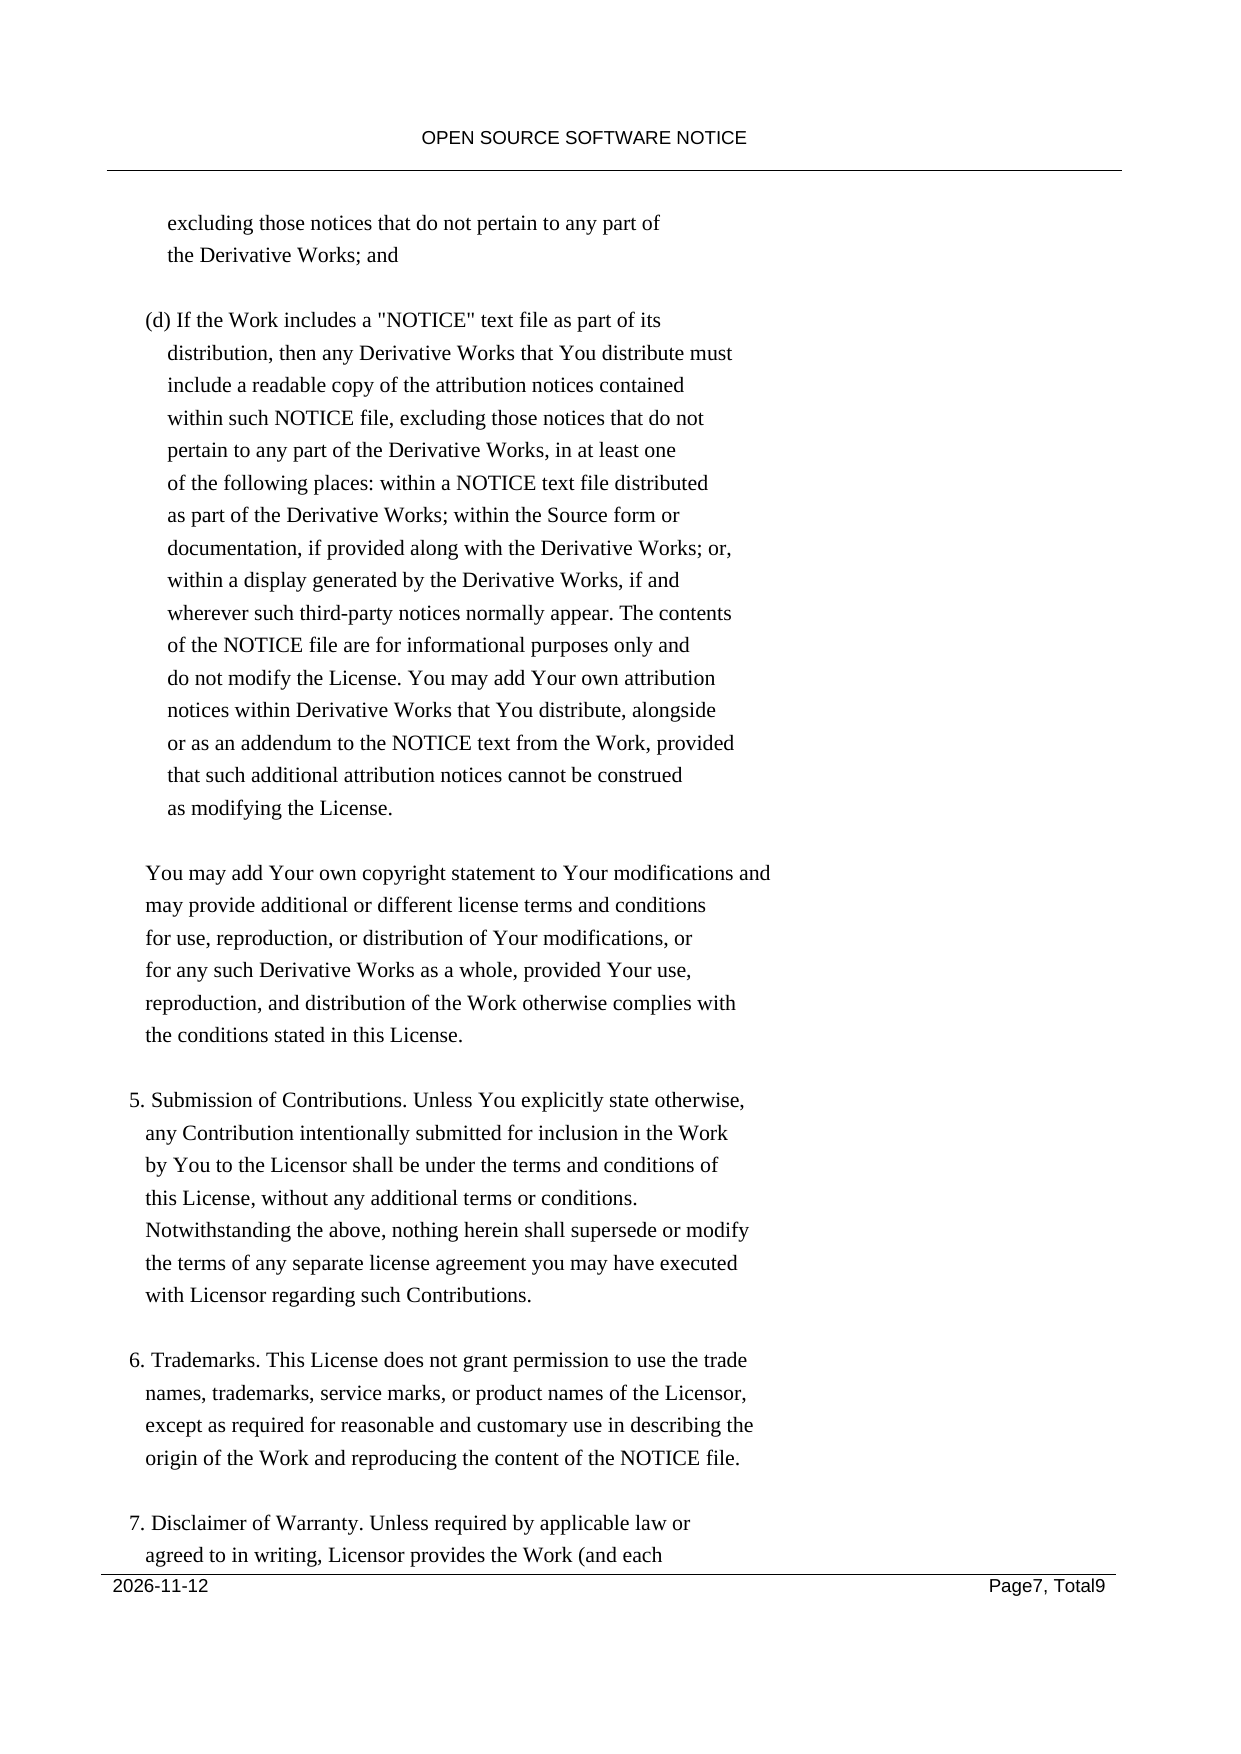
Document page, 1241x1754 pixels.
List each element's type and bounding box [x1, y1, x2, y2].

text [112, 206, 1128, 1571]
